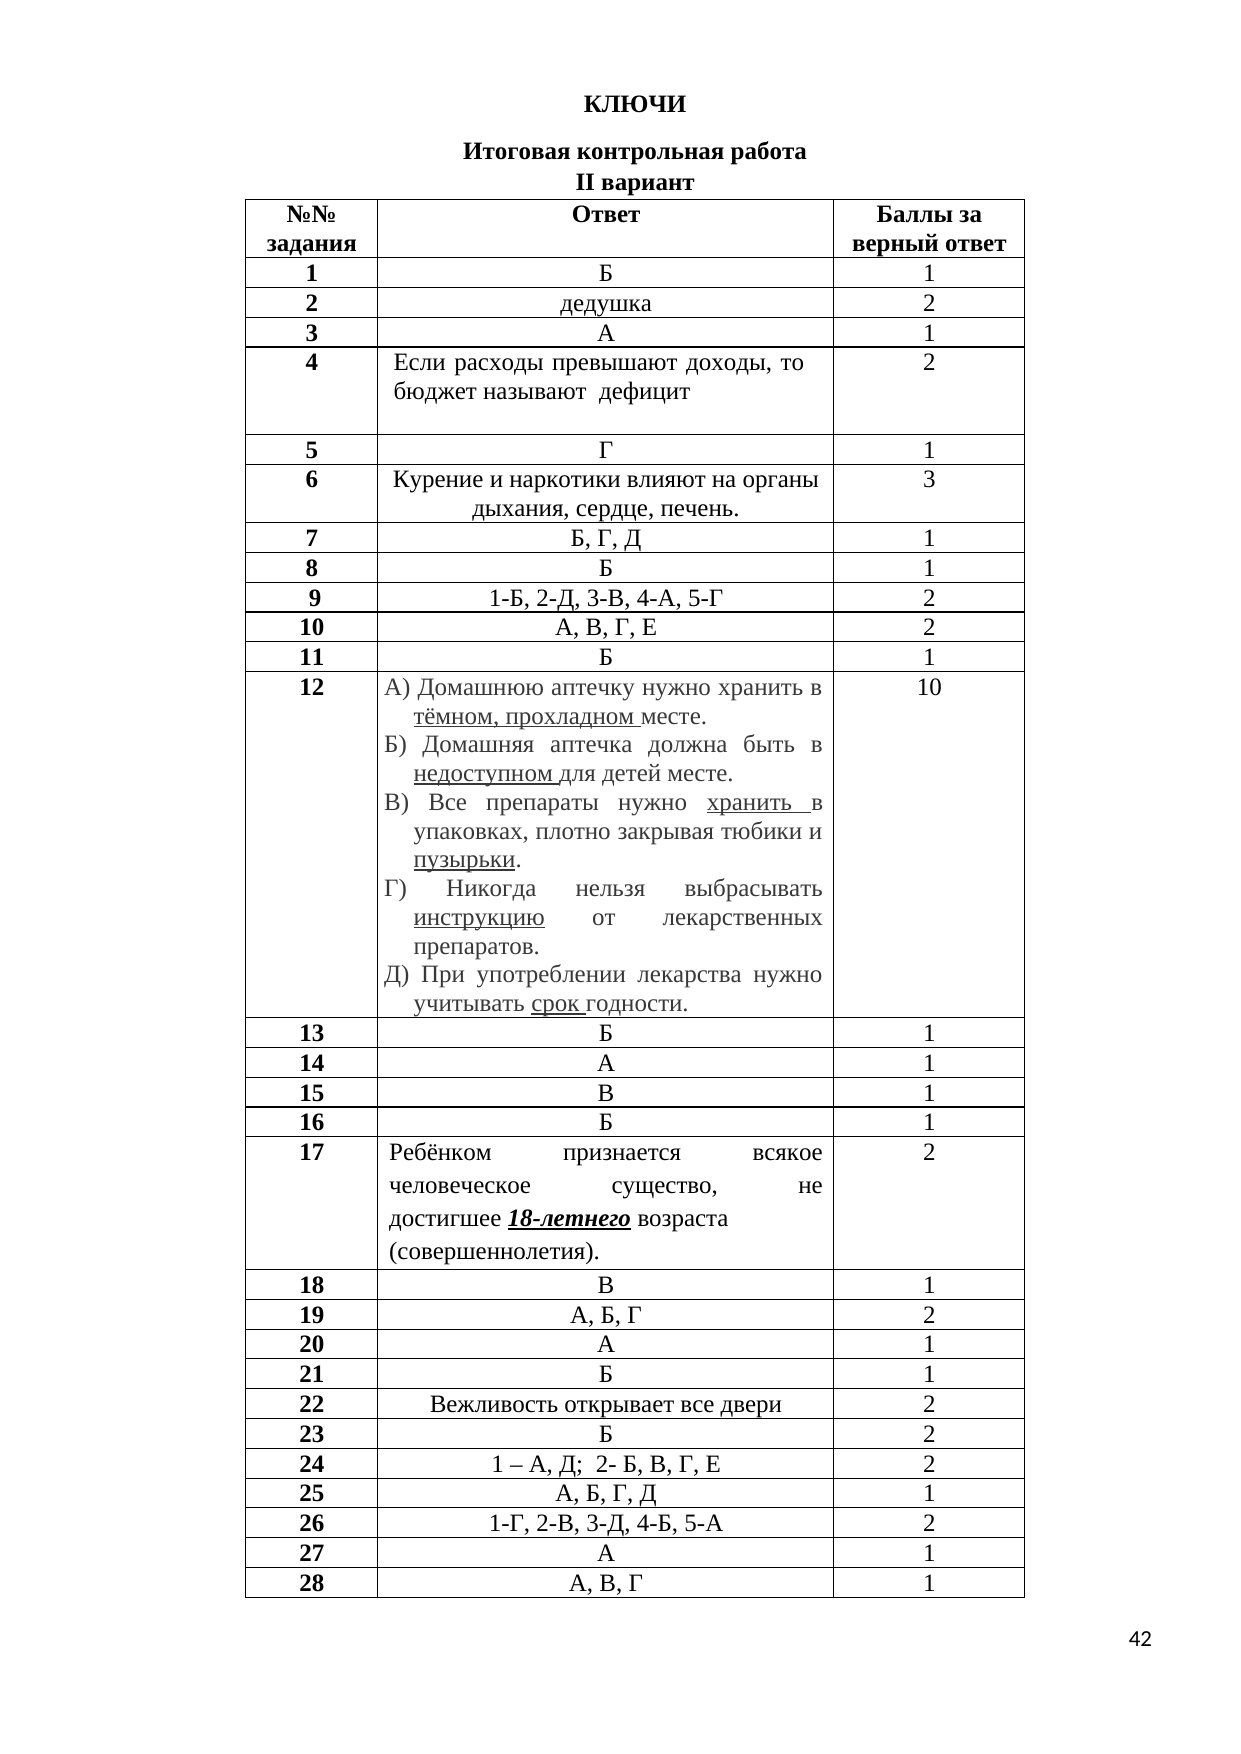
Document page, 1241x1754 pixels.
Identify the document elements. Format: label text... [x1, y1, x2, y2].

table_cell В [378, 1078, 833, 1106]
table_cell 6 [246, 465, 377, 522]
table_cell Б [378, 553, 833, 582]
table_cell 1 [834, 1568, 1024, 1597]
table_cell 10 [834, 672, 1024, 1017]
table_cell 27 [246, 1538, 377, 1567]
table_cell 2 [834, 613, 1024, 641]
table_cell 8 [246, 553, 377, 582]
table_cell 1 [834, 1108, 1024, 1136]
table_cell 1-Г, 2-В, 3-Д, 4-Б, 5-А [378, 1508, 833, 1537]
table_cell А [378, 1538, 833, 1567]
table_cell А) Домашнюю аптечку нужно хранить в тёмном, прохладном месте. Б) Домашняя аптечка должна быть в недоступном для детей месте. В) Все препараты нужно хранить в упаковках, плотно закрывая тюбики и пузырьки. Г) Никогда нельзя выбрасывать инструкцию от лекарственных препаратов. Д) При употреблении лекарства нужно учитывать срок годности. [378, 672, 833, 1017]
text КЛЮЧИ [118, 89, 1152, 117]
table_cell 4 [246, 348, 377, 434]
table_cell 1 [834, 1330, 1024, 1358]
table_cell 28 [246, 1568, 377, 1597]
table_header Ответ [378, 200, 833, 257]
table_cell Б [378, 258, 833, 287]
table_cell 2 [834, 1137, 1024, 1269]
table_cell 22 [246, 1389, 377, 1418]
table_header Баллы за верный ответ [834, 200, 1024, 257]
table_cell 2 [834, 288, 1024, 317]
table_cell 1 [834, 642, 1024, 671]
table_cell 1 [834, 1078, 1024, 1106]
table_cell Б [378, 1018, 833, 1047]
table_cell 3 [834, 465, 1024, 522]
table_cell В [378, 1270, 833, 1299]
table_cell 10 [246, 613, 377, 641]
table_cell 2 [834, 1300, 1024, 1328]
table_cell 1 [834, 258, 1024, 287]
table_cell 14 [246, 1048, 377, 1077]
table_cell 24 [246, 1449, 377, 1477]
table_cell Б [378, 1108, 833, 1136]
table_cell Если расходы превышают доходы, то бюджет называют дефицит [378, 348, 833, 434]
table_cell Г [378, 435, 833, 463]
table_cell 1 [834, 1048, 1024, 1077]
table_cell А [378, 318, 833, 346]
table_cell Б, Г, Д [378, 523, 833, 552]
table_cell 2 [834, 1449, 1024, 1477]
table_cell А [378, 1330, 833, 1358]
text Итоговая контрольная работа [118, 136, 1152, 165]
table_cell Б [378, 1419, 833, 1448]
table_cell 11 [246, 642, 377, 671]
table_cell 1 [834, 1538, 1024, 1567]
table_cell 3 [246, 318, 377, 346]
table_cell 9 [246, 583, 377, 611]
table_cell 25 [246, 1479, 377, 1507]
table_cell 1 [834, 1270, 1024, 1299]
table_cell А, В, Г, Е [378, 613, 833, 641]
table_cell 7 [246, 523, 377, 552]
table_cell 18 [246, 1270, 377, 1299]
table_cell 2 [834, 1419, 1024, 1448]
table_cell А, В, Г [378, 1568, 833, 1597]
table_cell 12 [246, 672, 377, 1017]
table_cell 2 [834, 1389, 1024, 1418]
table_cell А, Б, Г, Д [378, 1479, 833, 1507]
text II вариант [118, 167, 1152, 196]
table_cell 19 [246, 1300, 377, 1328]
table_cell 1 [834, 1359, 1024, 1388]
table_cell 5 [246, 435, 377, 463]
table_cell дедушка [378, 288, 833, 317]
table_cell 1 [834, 435, 1024, 463]
table_cell 1 [834, 1018, 1024, 1047]
table_header №№ задания [246, 200, 377, 257]
table_cell 1 [834, 318, 1024, 346]
table_cell Б [378, 642, 833, 671]
table_cell 1 [834, 1479, 1024, 1507]
table_cell 13 [246, 1018, 377, 1047]
table_cell А [378, 1048, 833, 1077]
table_cell 1 [834, 553, 1024, 582]
table_cell 2 [834, 1508, 1024, 1537]
table_cell 20 [246, 1330, 377, 1358]
table_cell 1-Б, 2-Д, 3-В, 4-А, 5-Г [378, 583, 833, 611]
table_cell 17 [246, 1137, 377, 1269]
table_cell 21 [246, 1359, 377, 1388]
table_cell 1 [246, 258, 377, 287]
table_cell 15 [246, 1078, 377, 1106]
table_cell 2 [834, 583, 1024, 611]
table_cell 2 [834, 348, 1024, 434]
table_cell Ребёнком признается всякое человеческое существо, не достигшее 18-летнего возраста (совершеннолетия). [378, 1137, 833, 1269]
table_cell 1 – А, Д; 2- Б, В, Г, Е [378, 1449, 833, 1477]
table_cell Курение и наркотики влияют на органы дыхания, сердце, печень. [378, 465, 833, 522]
table_cell 2 [246, 288, 377, 317]
table_cell 16 [246, 1108, 377, 1136]
table_cell 26 [246, 1508, 377, 1537]
table_cell 23 [246, 1419, 377, 1448]
table_cell А, Б, Г [378, 1300, 833, 1328]
table_cell Б [378, 1359, 833, 1388]
table_cell Вежливость открывает все двери [378, 1389, 833, 1418]
table_cell 1 [834, 523, 1024, 552]
